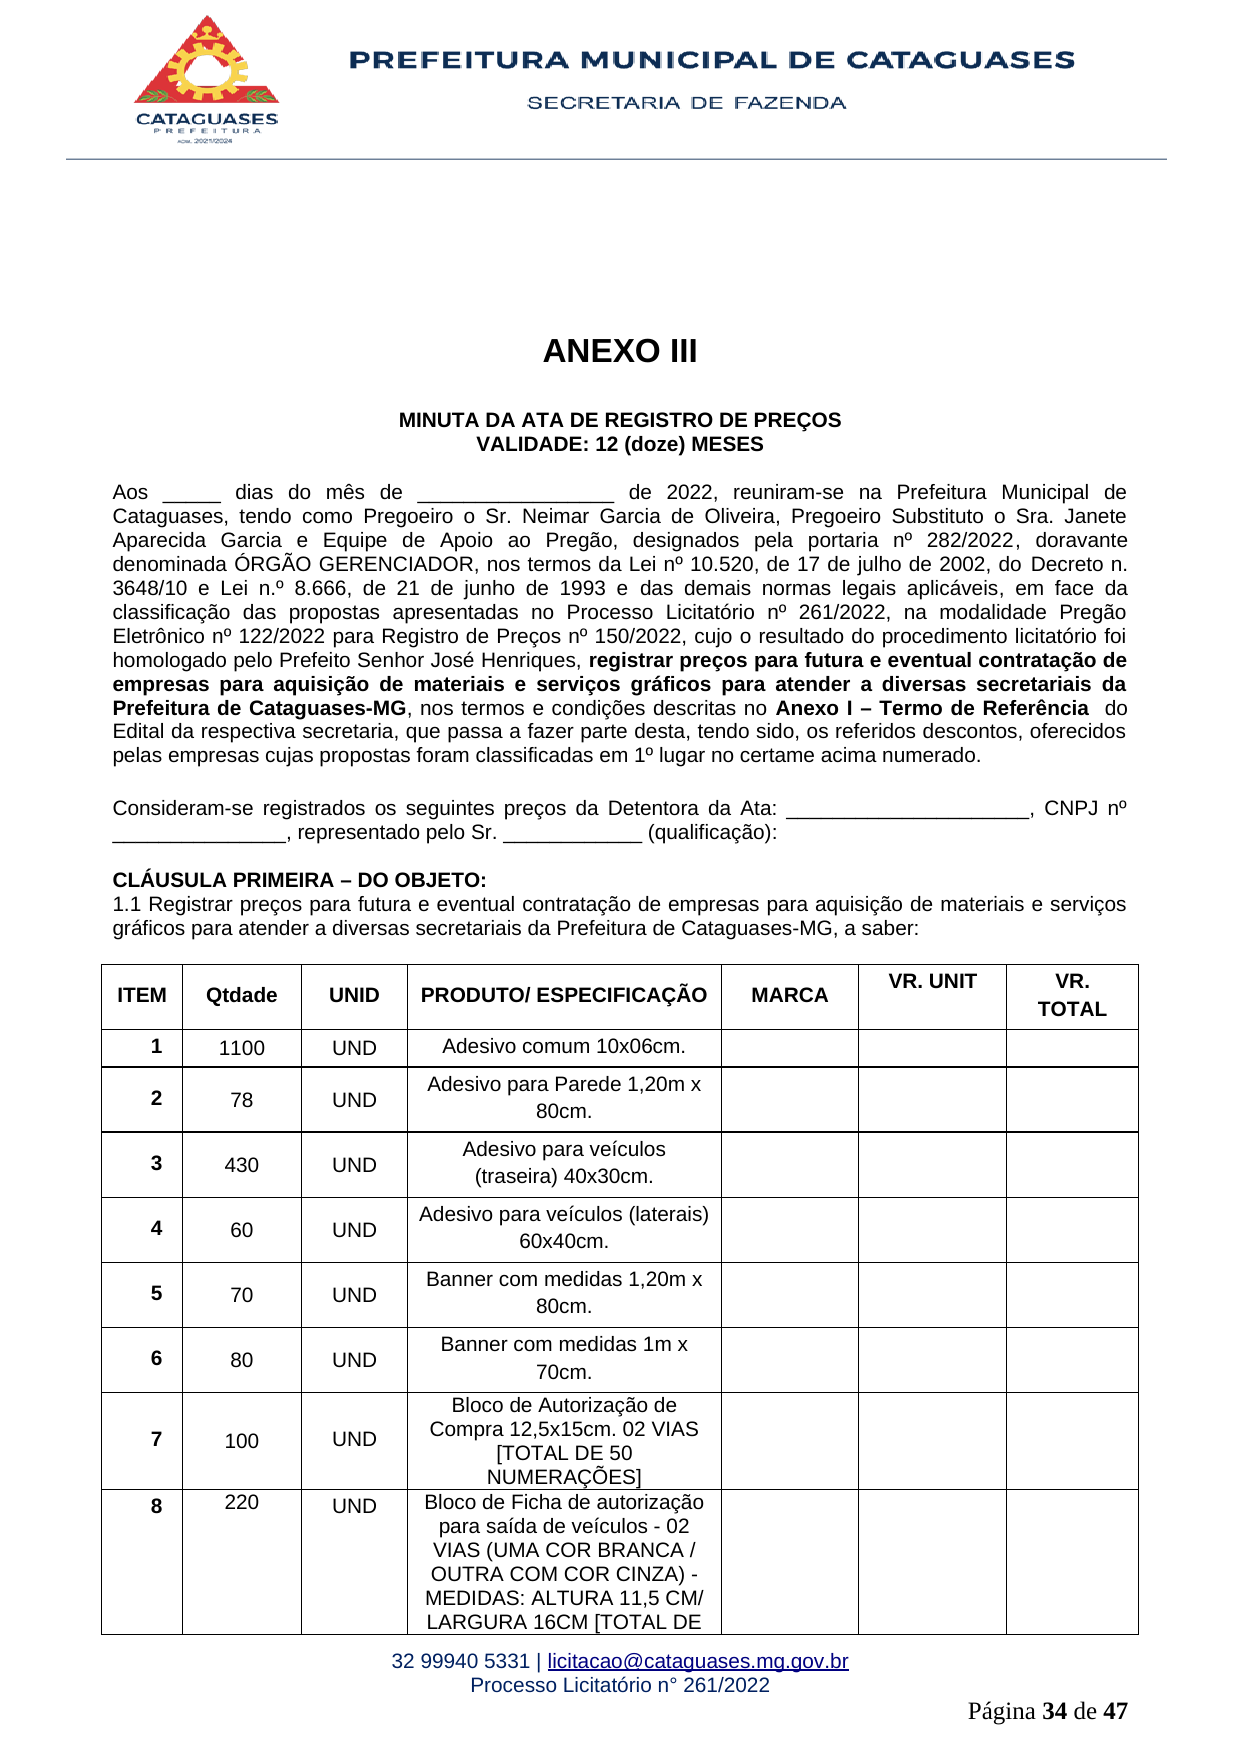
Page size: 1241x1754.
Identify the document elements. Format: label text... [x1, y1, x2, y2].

table_cell Adesivo comum 10x06cm. [408, 1030, 721, 1066]
table_cell Adesivo para Parede 1,20m x 80cm. [408, 1068, 721, 1131]
table_cell UND [302, 1393, 407, 1489]
table_cell [722, 1068, 858, 1131]
table_cell [722, 1490, 858, 1633]
table_cell 70 [183, 1263, 301, 1327]
table_cell Adesivo para veículos (laterais) 60x40cm. [408, 1198, 721, 1262]
table_cell UND [302, 1030, 407, 1066]
table_cell 430 [183, 1133, 301, 1197]
text VALIDADE: 12 (doze) MESES [112, 432, 1128, 456]
text ANEXO III [112, 331, 1128, 369]
table_cell [102, 1393, 182, 1489]
table_cell 220 [183, 1490, 301, 1633]
table_cell [102, 1263, 182, 1327]
table_cell [722, 1030, 858, 1066]
table_cell 60 [183, 1198, 301, 1262]
table_cell Banner com medidas 1,20m x 80cm. [408, 1263, 721, 1327]
table_cell UND [302, 1263, 407, 1327]
table_cell [1007, 1328, 1138, 1392]
table_header ITEM [102, 965, 182, 1029]
table_cell [722, 1393, 858, 1489]
table_header PRODUTO/ ESPECIFICAÇÃO [408, 965, 721, 1029]
table_cell 100 [183, 1393, 301, 1489]
text 1.1 Registrar preços para futura e eventual contratação de empresas para aquisição de materiais e serviços gráficos para atender a diversas secretariais da Prefeitura de Cataguases-MG, a saber: [112, 892, 1128, 940]
table_cell [859, 1030, 1006, 1066]
table_header Qtdade [183, 965, 301, 1029]
table_cell UND [302, 1328, 407, 1392]
table_cell Adesivo para veículos (traseira) 40x30cm. [408, 1133, 721, 1197]
table_cell [859, 1198, 1006, 1262]
table_cell [859, 1328, 1006, 1392]
table_cell UND [302, 1198, 407, 1262]
picture [66, 0, 1167, 187]
table_cell [1007, 1030, 1138, 1066]
text Consideram-se registrados os seguintes preços da Detentora da Ata: _____________________, CNPJ nº _______________, representado pelo Sr. ____________ (qualificação): [112, 796, 1128, 844]
table_cell UND [302, 1490, 407, 1633]
table_cell [722, 1133, 858, 1197]
table_cell 78 [183, 1068, 301, 1131]
table_cell [859, 1393, 1006, 1489]
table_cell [408, 1490, 721, 1633]
table_cell [722, 1328, 858, 1392]
table_header MARCA [722, 965, 858, 1029]
table_header VR. UNIT [859, 965, 1006, 1029]
table_cell 1100 [183, 1030, 301, 1066]
table_cell UND [302, 1133, 407, 1197]
table_cell [859, 1490, 1006, 1633]
table_cell [1007, 1133, 1138, 1197]
table_cell [1007, 1263, 1138, 1327]
table_cell [102, 1328, 182, 1392]
table_cell 80 [183, 1328, 301, 1392]
table_cell Bloco de Autorização de Compra 12,5x15cm. 02 VIAS [TOTAL DE 50 NUMERAÇÕES] [408, 1393, 721, 1489]
text MINUTA DA ATA DE REGISTRO DE PREÇOS [112, 408, 1128, 432]
table_cell [859, 1263, 1006, 1327]
table_cell [1007, 1068, 1138, 1131]
table_cell [722, 1198, 858, 1262]
table_header UNID [302, 965, 407, 1029]
table_cell [102, 1133, 182, 1197]
table_cell [1007, 1198, 1138, 1262]
text Aos _____ dias do mês de _________________ de 2022, reuniram-se na Prefeitura Municipal de Cataguases, tendo como Pregoeiro o Sr. Neimar Garcia de Oliveira, Pregoeiro Substituto o Sra. Janete Aparecida Garcia e Equipe de Apoio ao Pregão, designados pela portaria nº 282/2022, doravante denominada ÓRGÃO GERENCIADOR, nos termos da Lei nº 10.520, de 17 de julho de 2002, do Decreto n. 3648/10 e Lei n.º 8.666, de 21 de junho de 1993 e das demais normas legais aplicáveis, em face da classificação das propostas apresentadas no Processo Licitatório nº 261/2022, na modalidade Pregão Eletrônico nº 122/2022 para Registro de Preços nº 150/2022, cujo o resultado do procedimento licitatório foi homologado pelo Prefeito Senhor José Henriques, registrar preços para futura e eventual contratação de empresas para aquisição de materiais e serviços gráficos para atender a diversas secretariais da Prefeitura de Cataguases-MG, nos termos e condições descritas no Anexo I – Termo de Referência do Edital da respectiva secretaria, que passa a fazer parte desta, tendo sido, os referidos descontos, oferecidos pelas empresas cujas propostas foram classificadas em 1º lugar no certame acima numerado. [112, 480, 1128, 767]
table_cell UND [302, 1068, 407, 1131]
table_cell [1007, 1393, 1138, 1489]
table_cell [102, 1198, 182, 1262]
table_cell [1007, 1490, 1138, 1633]
table_cell [102, 1490, 182, 1633]
table_cell [722, 1263, 858, 1327]
table_cell [859, 1133, 1006, 1197]
table_cell [859, 1068, 1006, 1131]
table_cell Banner com medidas 1m x 70cm. [408, 1328, 721, 1392]
table_cell [102, 1030, 182, 1066]
text CLÁUSULA PRIMEIRA – DO OBJETO: [112, 868, 1128, 892]
table_cell [102, 1068, 182, 1131]
table_header VR. TOTAL [1007, 965, 1138, 1029]
